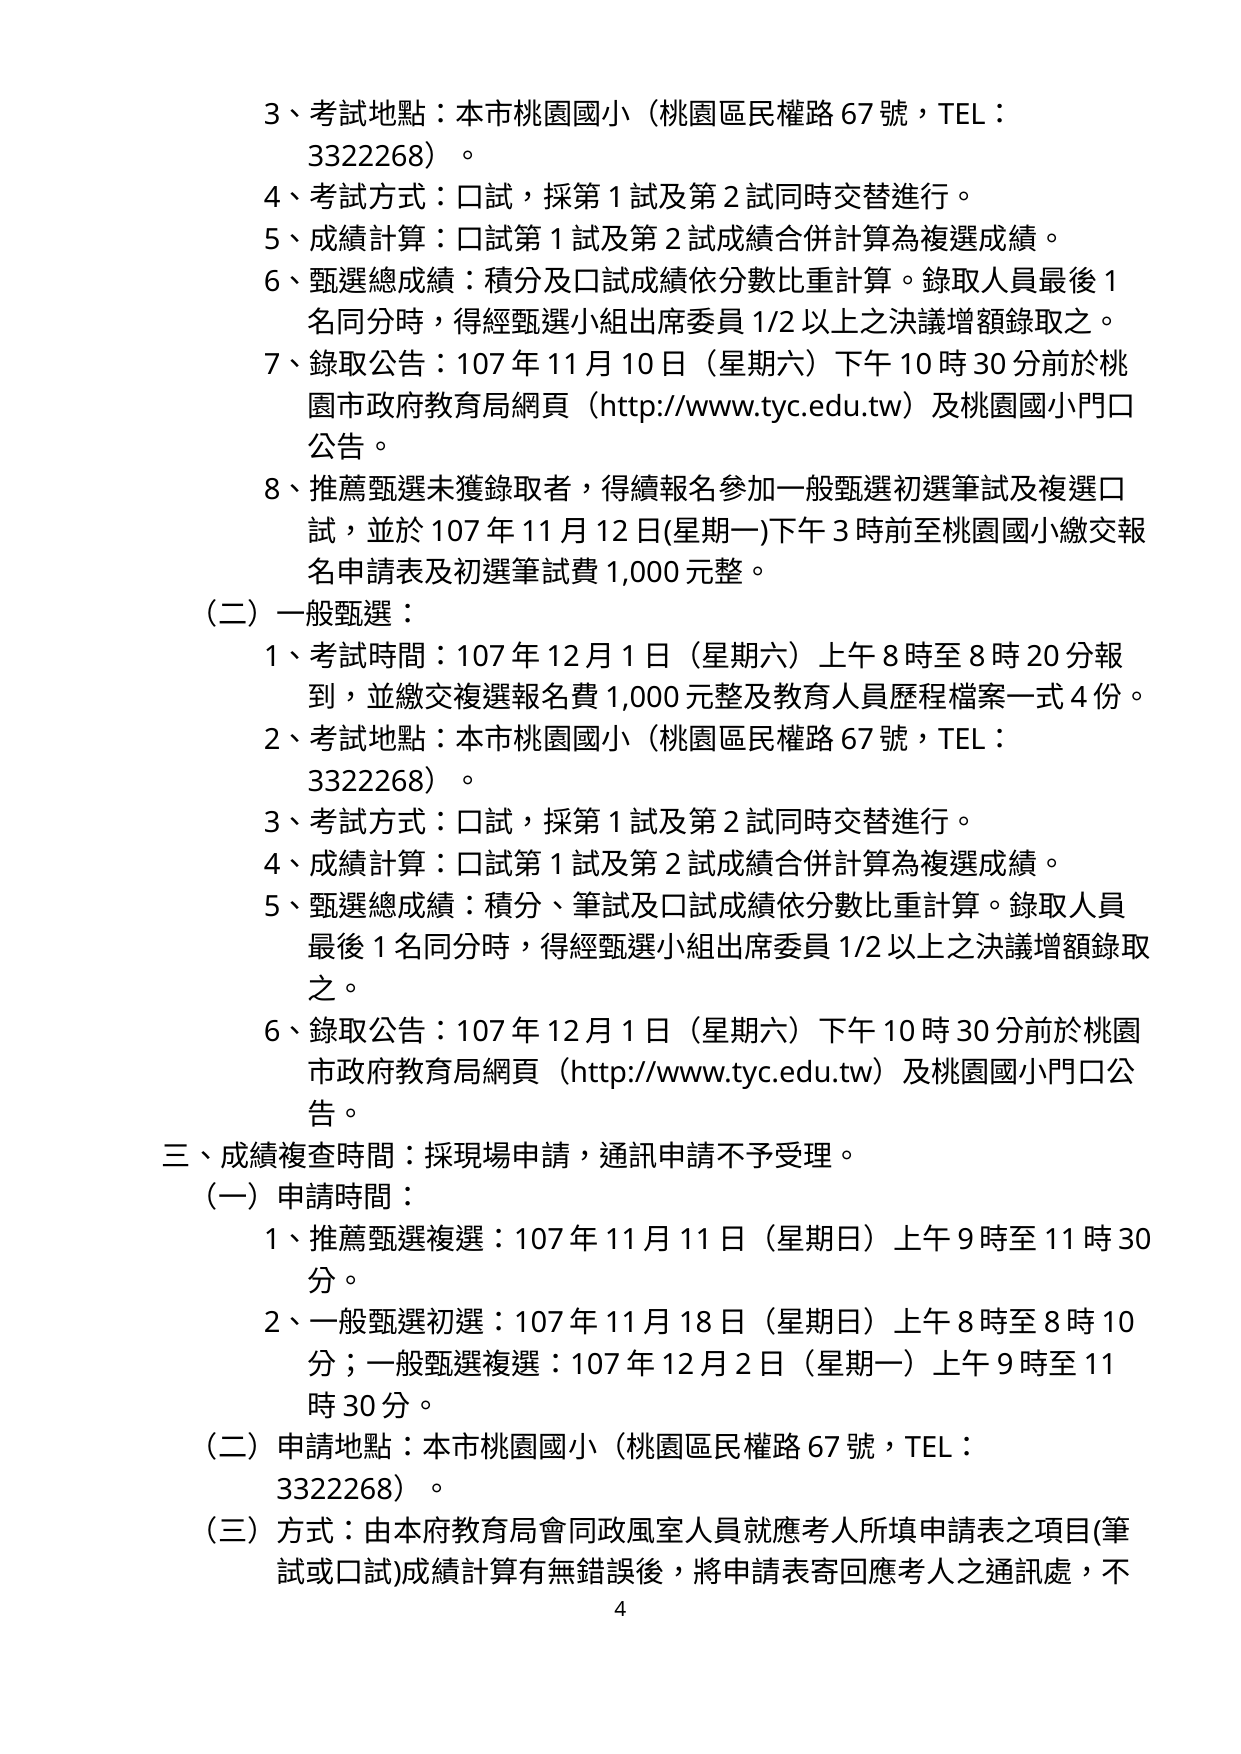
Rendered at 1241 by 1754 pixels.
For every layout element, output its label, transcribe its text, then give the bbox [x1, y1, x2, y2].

text （二）申請地點：本市桃園國小（桃園區民權路67號，TEL：3322268）。 [189, 1424, 1152, 1508]
text 4、考試方式：口試，採第1試及第2試同時交替進行。 [264, 174, 1152, 216]
text 5、甄選總成績：積分、筆試及口試成績依分數比重計算。錄取人員最後1名同分時，得經甄選小組出席委員1/2以上之決議增額錄取之。 [264, 883, 1152, 1008]
text 3、考試地點：本市桃園國小（桃園區民權路67號，TEL：3322268）。 [264, 91, 1152, 174]
text 4、成績計算：口試第1試及第2試成績合併計算為複選成績。 [264, 841, 1152, 883]
text 3、考試方式：口試，採第1試及第2試同時交替進行。 [264, 799, 1152, 841]
text 2、考試地點：本市桃園國小（桃園區民權路67號，TEL：3322268）。 [264, 716, 1152, 799]
text 6、甄選總成績：積分及口試成績依分數比重計算。錄取人員最後1名同分時，得經甄選小組出席委員1/2以上之決議增額錄取之。 [264, 258, 1152, 341]
text （二）一般甄選： [189, 591, 1152, 633]
text 7、錄取公告：107年11月10日（星期六）下午10時30分前於桃園市政府教育局網頁（http://www.tyc.edu.tw）及桃園國小門口公告。 [264, 341, 1152, 466]
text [189, 1508, 1152, 1591]
text 6、錄取公告：107年12月1日（星期六）下午10時30分前於桃園市政府教育局網頁（http://www.tyc.edu.tw）及桃園國小門口公告。 [264, 1008, 1152, 1133]
text 5、成績計算：口試第1試及第2試成績合併計算為複選成績。 [264, 216, 1152, 258]
text 1、考試時間：107年12月1日（星期六）上午8時至8時20分報到，並繳交複選報名費1,000元整及教育人員歷程檔案一式4份。 [264, 633, 1152, 716]
text 1、推薦甄選複選：107年11月11日（星期日）上午9時至11時30分。 [264, 1216, 1152, 1299]
text 2、一般甄選初選：107年11月18日（星期日）上午8時至8時10分；一般甄選複選：107年12月2日（星期一）上午9時至11時30分。 [264, 1299, 1152, 1424]
text （一）申請時間： [189, 1174, 1152, 1216]
text 8、推薦甄選未獲錄取者，得續報名參加一般甄選初選筆試及複選口試，並於107年11月12日(星期一)下午3時前至桃園國小繳交報名申請表及初選筆試費1,000元整。 [264, 466, 1152, 591]
text 三、成績複查時間：採現場申請，通訊申請不予受理。 [89, 1133, 1152, 1174]
